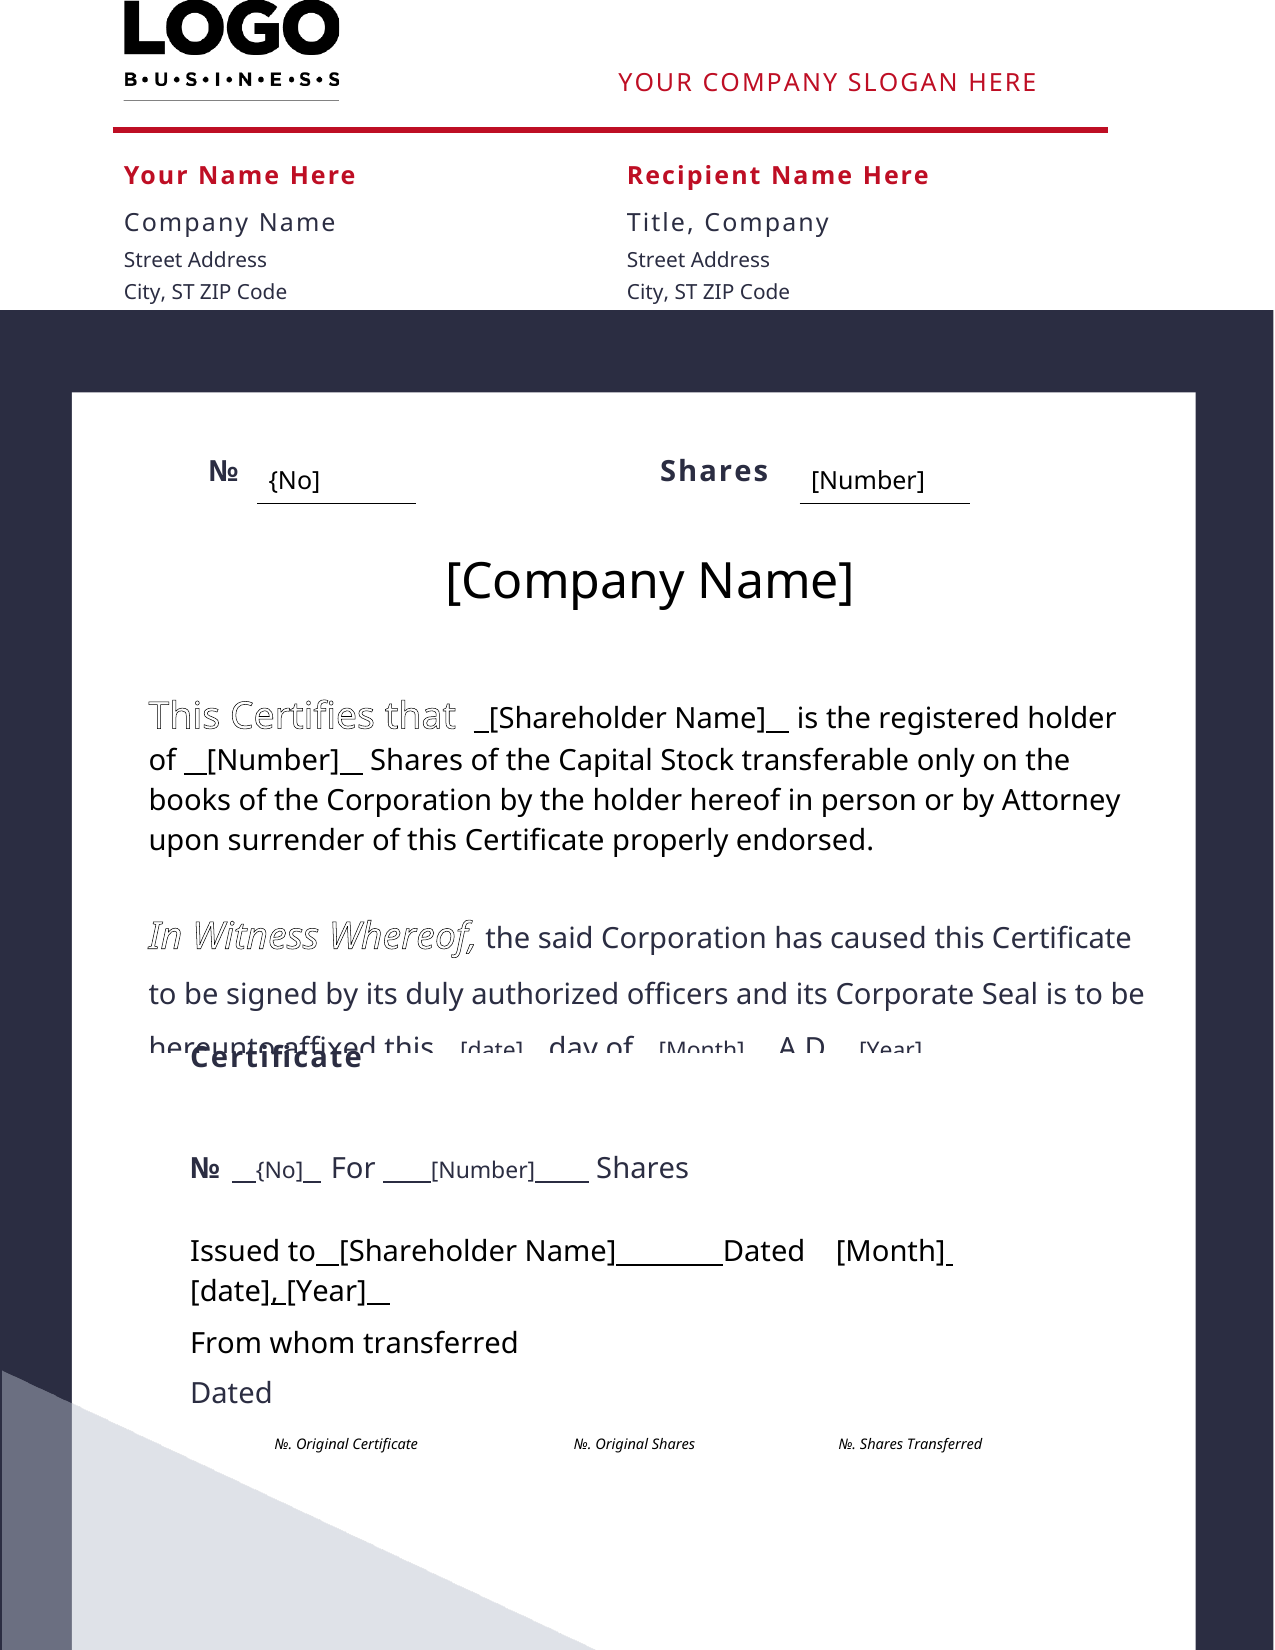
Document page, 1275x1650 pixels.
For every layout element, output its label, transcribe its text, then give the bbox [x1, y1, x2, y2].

table_header [113, 0, 607, 127]
table_header YOUR COMPANY SLOGAN HERE [607, 0, 1105, 127]
table_header Recipient Name Here Title, Company Street Address City, ST ZIP Code [615, 133, 1108, 310]
picture [123, 0, 340, 101]
picture [2, 1370, 839, 1650]
table_header Your Name Here Company Name Street Address City, ST ZIP Code [113, 133, 615, 310]
